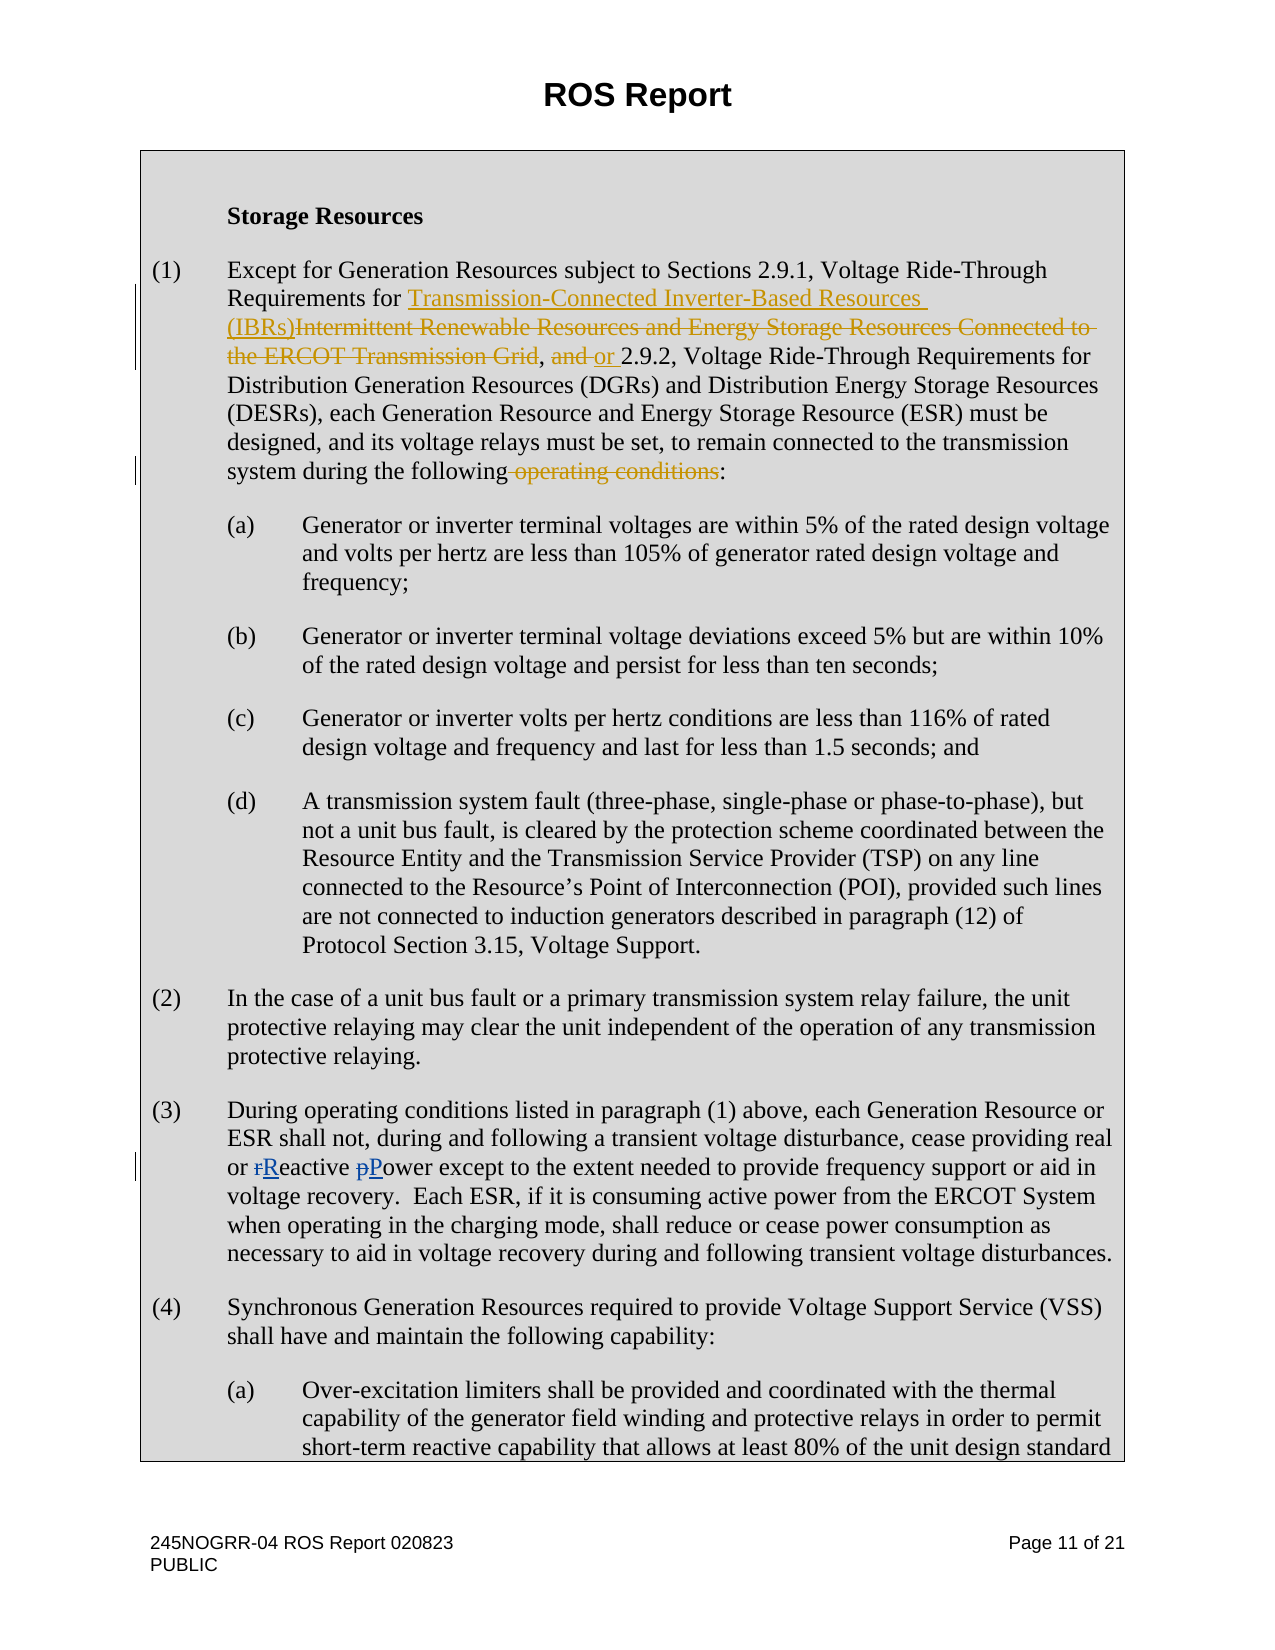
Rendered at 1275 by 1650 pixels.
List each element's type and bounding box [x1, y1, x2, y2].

table_header [141, 151, 1124, 1461]
